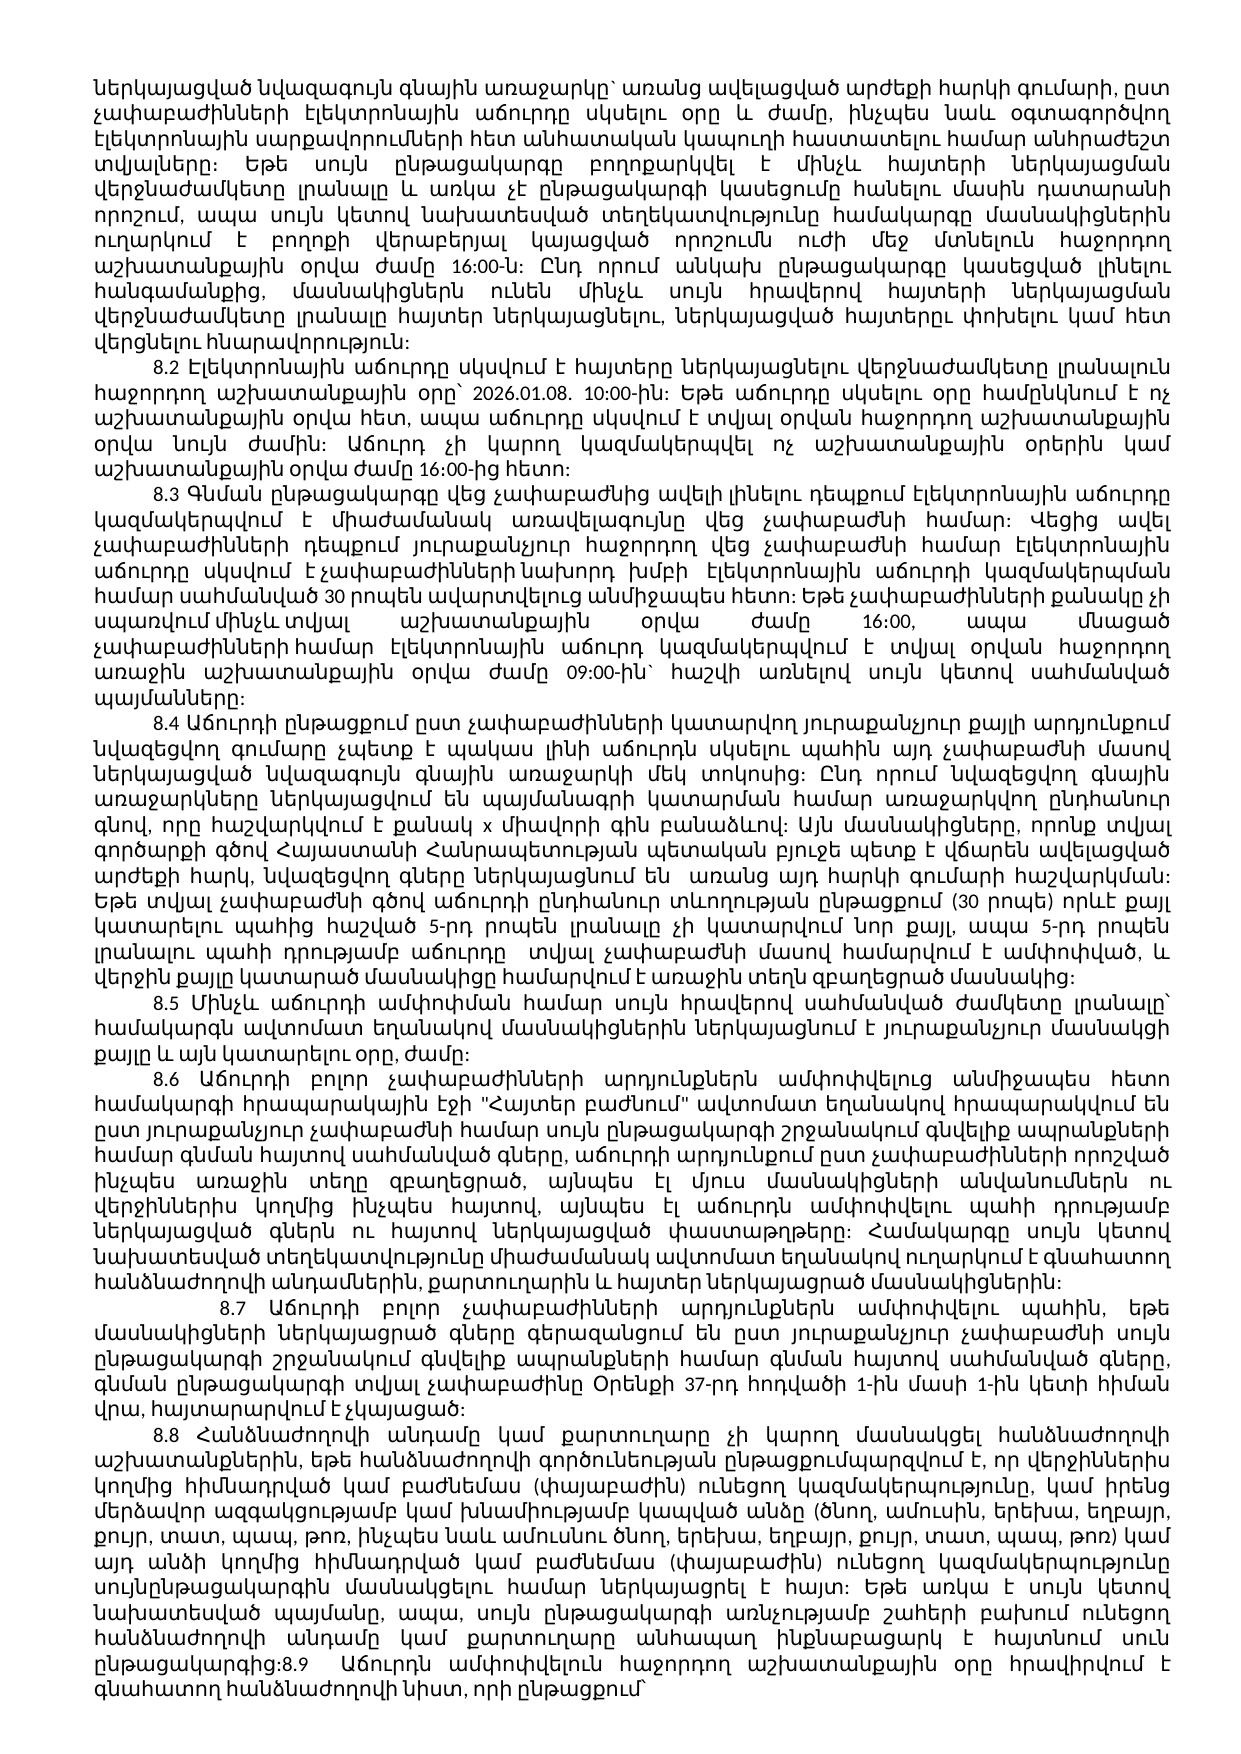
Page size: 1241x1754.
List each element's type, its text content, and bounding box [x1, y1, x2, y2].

text 8.5 Մինչև աճուրդի ամփոփման համար սույն հրավերով սահմանված ժամկետը լրանալը՝ համակարգն ավտոմատ եղանակով մասնակիցներին ներկայացնում է յուրաքանչյուր մասնակցի քայլը և այն կատարելու օրը, ժամը: [94, 990, 1171, 1066]
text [94, 75, 1171, 354]
text 8.7 Աճուրդի բոլոր չափաբաժինների արդյունքներն ամփոփվելու պահին, եթե մասնակիցների ներկայացրած գները գերազանցում են ըստ յուրաքանչյուր չափաբաժնի սույն ընթացակարգի շրջանակում գնվելիք ապրանքների համար գնման հայտով սահմանված գները, գնման ընթացակարգի տվյալ չափաբաժինը Օրենքի 37-րդ հոդվածի 1-ին մասի 1-ին կետի հիման վրա, հայտարարվում է չկայացած: [94, 1295, 1171, 1422]
text 8.8 Հանձնաժողովի անդամը կամ քարտուղարը չի կարող մասնակցել հանձնաժողովի աշխատանքներին, եթե հանձնաժողովի գործունեության ընթացքումպարզվում է, որ վերջիններիս կողմից հիմնադրված կամ բաժնեմաս (փայաբաժին) ունեցող կազմակերպությունը, կամ իրենց մերձավոր ազգակցությամբ կամ խնամիությամբ կապված անձը (ծնող, ամուսին, երեխա, եղբայր, քույր, տատ, պապ, թոռ, ինչպես նաև ամուսնու ծնող, երեխա, եղբայր, քույր, տատ, պապ, թոռ) կամ այդ անձի կողմից հիմնադրված կամ բաժնեմաս (փայաբաժին) ունեցող կազմակերպությունը սույնընթացակարգին մասնակցելու համար ներկայացրել է հայտ: Եթե առկա է սույն կետով նախատեսված պայմանը, ապա, սույն ընթացակարգի առնչությամբ շահերի բախում ունեցող հանձնաժողովի անդամը կամ քարտուղարը անհապաղ ինքնաբացարկ է հայտնում սուն ընթացակարգից:8.9 Աճուրդն ամփոփվելուն հաջորդող աշխատանքային օրը հրավիրվում է գնահատող հանձնաժողովի նիստ, որի ընթացքում՝ [94, 1422, 1171, 1702]
text 8.3 Գնման ընթացակարգը վեց չափաբաժնից ավելի լինելու դեպքում էլեկտրոնային աճուրդը կազմակերպվում է միաժամանակ առավելագույնը վեց չափաբաժնի համար: Վեցից ավել չափաբաժինների դեպքում յուրաքանչյուր հաջորդող վեց չափաբաժնի համար էլեկտրոնային աճուրդը սկսվում է չափաբաժինների նախորդ խմբի էլեկտրոնային աճուրդի կազմակերպման համար սահմանված 30 րոպեն ավարտվելուց անմիջապես հետո: Եթե չափաբաժինների քանակը չի սպառվում մինչև տվյալ աշխատանքային օրվա ժամը 16։00, ապա մնացած չափաբաժինների համար էլեկտրոնային աճուրդ կազմակերպվում է տվյալ օրվան հաջորդող առաջին աշխատանքային օրվա ժամը 09:00-ին` հաշվի առնելով սույն կետով սահմանված պայմանները: [94, 482, 1171, 710]
text 8.4 Աճուրդի ընթացքում ըստ չափաբաժինների կատարվող յուրաքանչյուր քայլի արդյունքում նվազեցվող գումարը չպետք է պակաս լինի աճուրդն սկսելու պահին այդ չափաբաժնի մասով ներկայացված նվազագույն գնային առաջարկի մեկ տոկոսից: Ընդ որում նվազեցվող գնային առաջարկները ներկայացվում են պայմանագրի կատարման համար առաջարկվող ընդհանուր գնով, որը հաշվարկվում է քանակ x միավորի գին բանաձևով: Այն մասնակիցները, որոնք տվյալ գործարքի գծով Հայաստանի Հանրապետության պետական բյուջե պետք է վճարեն ավելացված արժեքի հարկ, նվազեցվող գները ներկայացնում են առանց այդ հարկի գումարի հաշվարկման: Եթե տվյալ չափաբաժնի գծով աճուրդի ընդհանուր տևողության ընթացքում (30 րոպե) որևէ քայլ կատարելու պահից հաշված 5-րդ րոպեն լրանալը չի կատարվում նոր քայլ, ապա 5-րդ րոպեն լրանալու պահի դրությամբ աճուրդը տվյալ չափաբաժնի մասով համարվում է ամփոփված, և վերջին քայլը կատարած մասնակիցը համարվում է առաջին տեղն զբաղեցրած մասնակից: [94, 710, 1171, 990]
text 8.6 Աճուրդի բոլոր չափաբաժինների արդյունքներն ամփոփվելուց անմիջապես հետո համակարգի հրապարակային էջի "Հայտեր բաժնում" ավտոմատ եղանակով հրապարակվում են ըստ յուրաքանչյուր չափաբաժնի համար սույն ընթացակարգի շրջանակում գնվելիք ապրանքների համար գնման հայտով սահմանված գները, աճուրդի արդյունքում ըստ չափաբաժինների որոշված ինչպես առաջին տեղը զբաղեցրած, այնպես էլ մյուս մասնակիցների անվանումներն ու վերջիններիս կողմից ինչպես հայտով, այնպես էլ աճուրդն ամփոփվելու պահի դրությամբ ներկայացված գներն ու հայտով ներկայացված փաստաթղթերը: Համակարգը սույն կետով նախատեսված տեղեկատվությունը միաժամանակ ավտոմատ եղանակով ուղարկում է գնահատող հանձնաժողովի անդամներին, քարտուղարին և հայտեր ներկայացրած մասնակիցներին: [94, 1066, 1171, 1295]
text 8.2 Էլեկտրոնային աճուրդը սկսվում է հայտերը ներկայացնելու վերջնաժամկետը լրանալուն հաջորդող աշխատանքային օրը՝ 2026.01.08. 10:00 -ին: Եթե աճուրդը սկսելու օրը համընկնում է ոչ աշխատանքային օրվա հետ, ապա աճուրդը սկսվում է տվյալ օրվան հաջորդող աշխատանքային օրվա նույն ժամին: Աճուրդ չի կարող կազմակերպվել ոչ աշխատանքային օրերին կամ աշխատանքային օրվա ժամը 16։00-ից հետո: [94, 354, 1171, 482]
